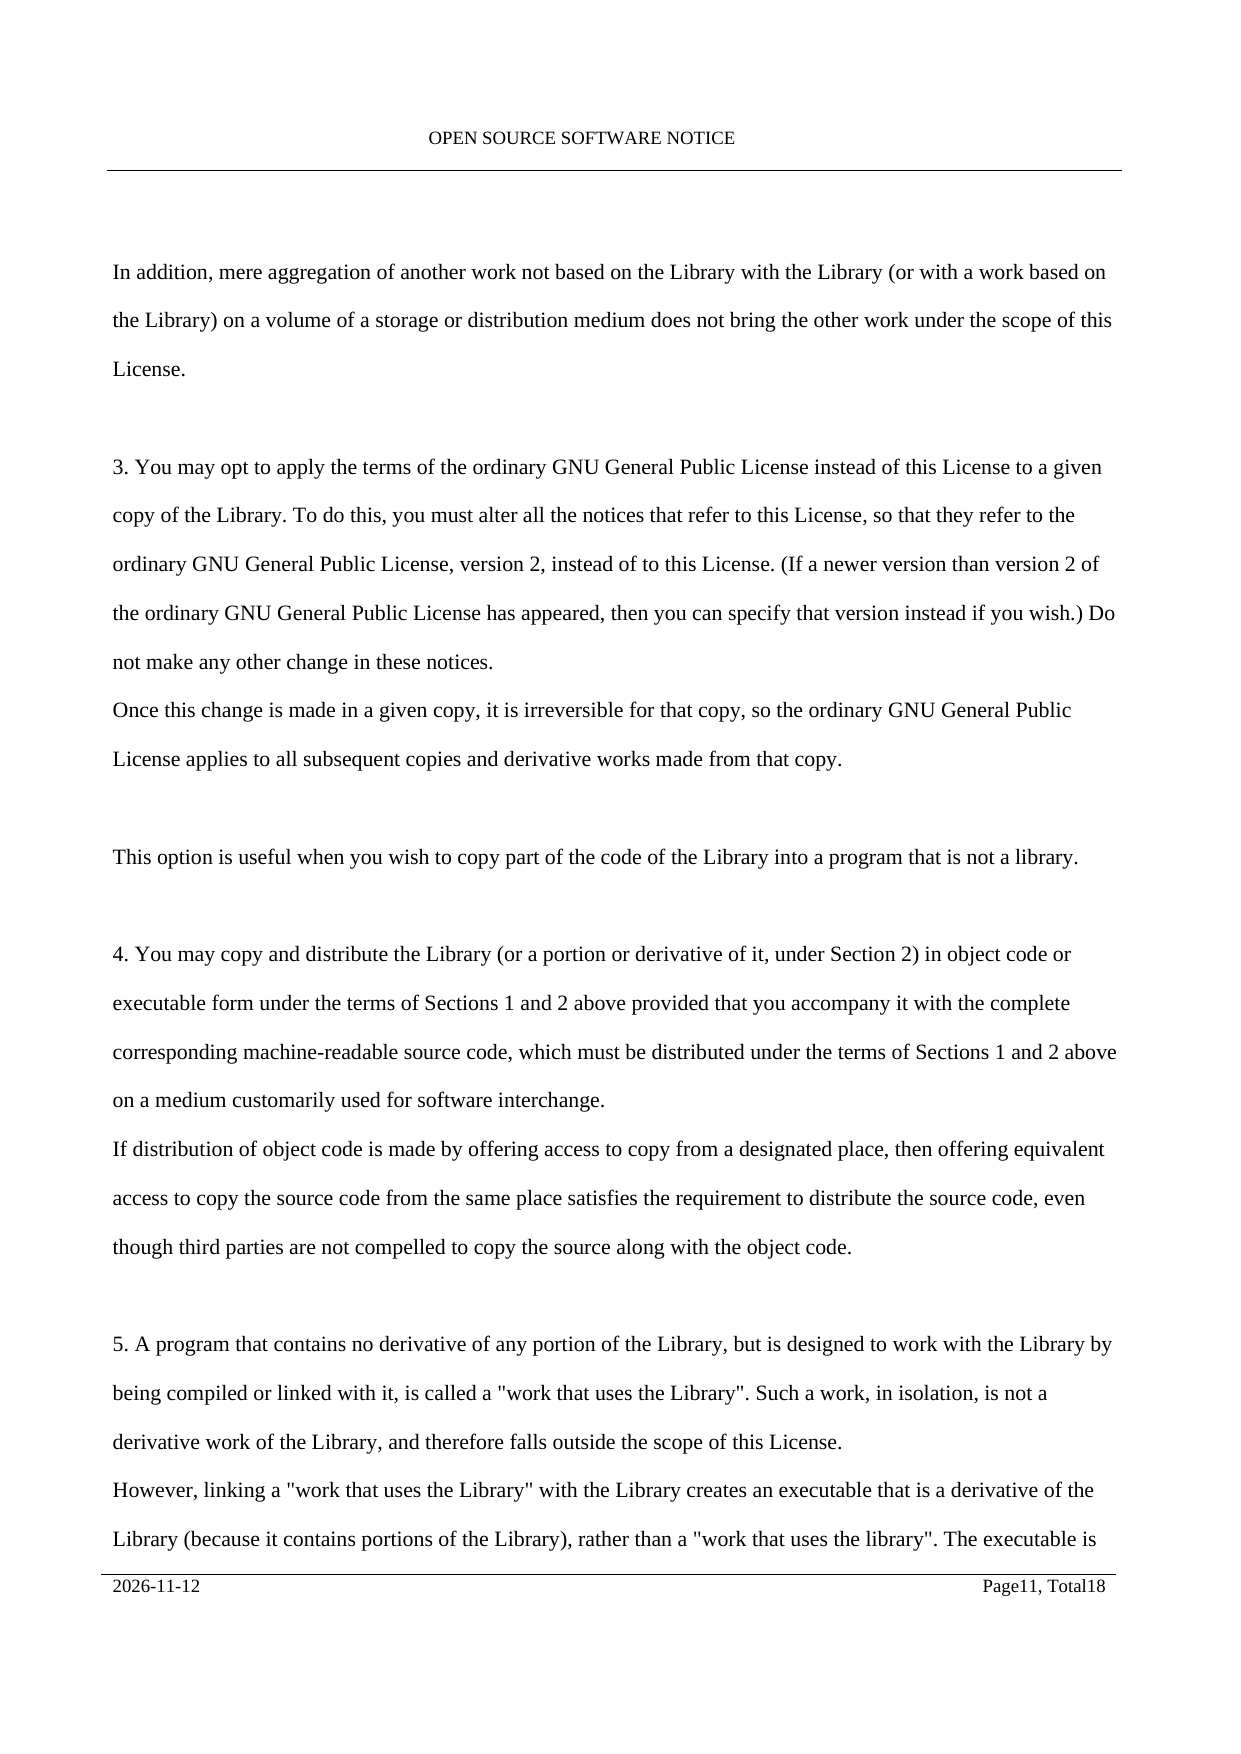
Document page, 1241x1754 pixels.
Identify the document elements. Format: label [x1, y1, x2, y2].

text [112, 206, 1128, 1555]
